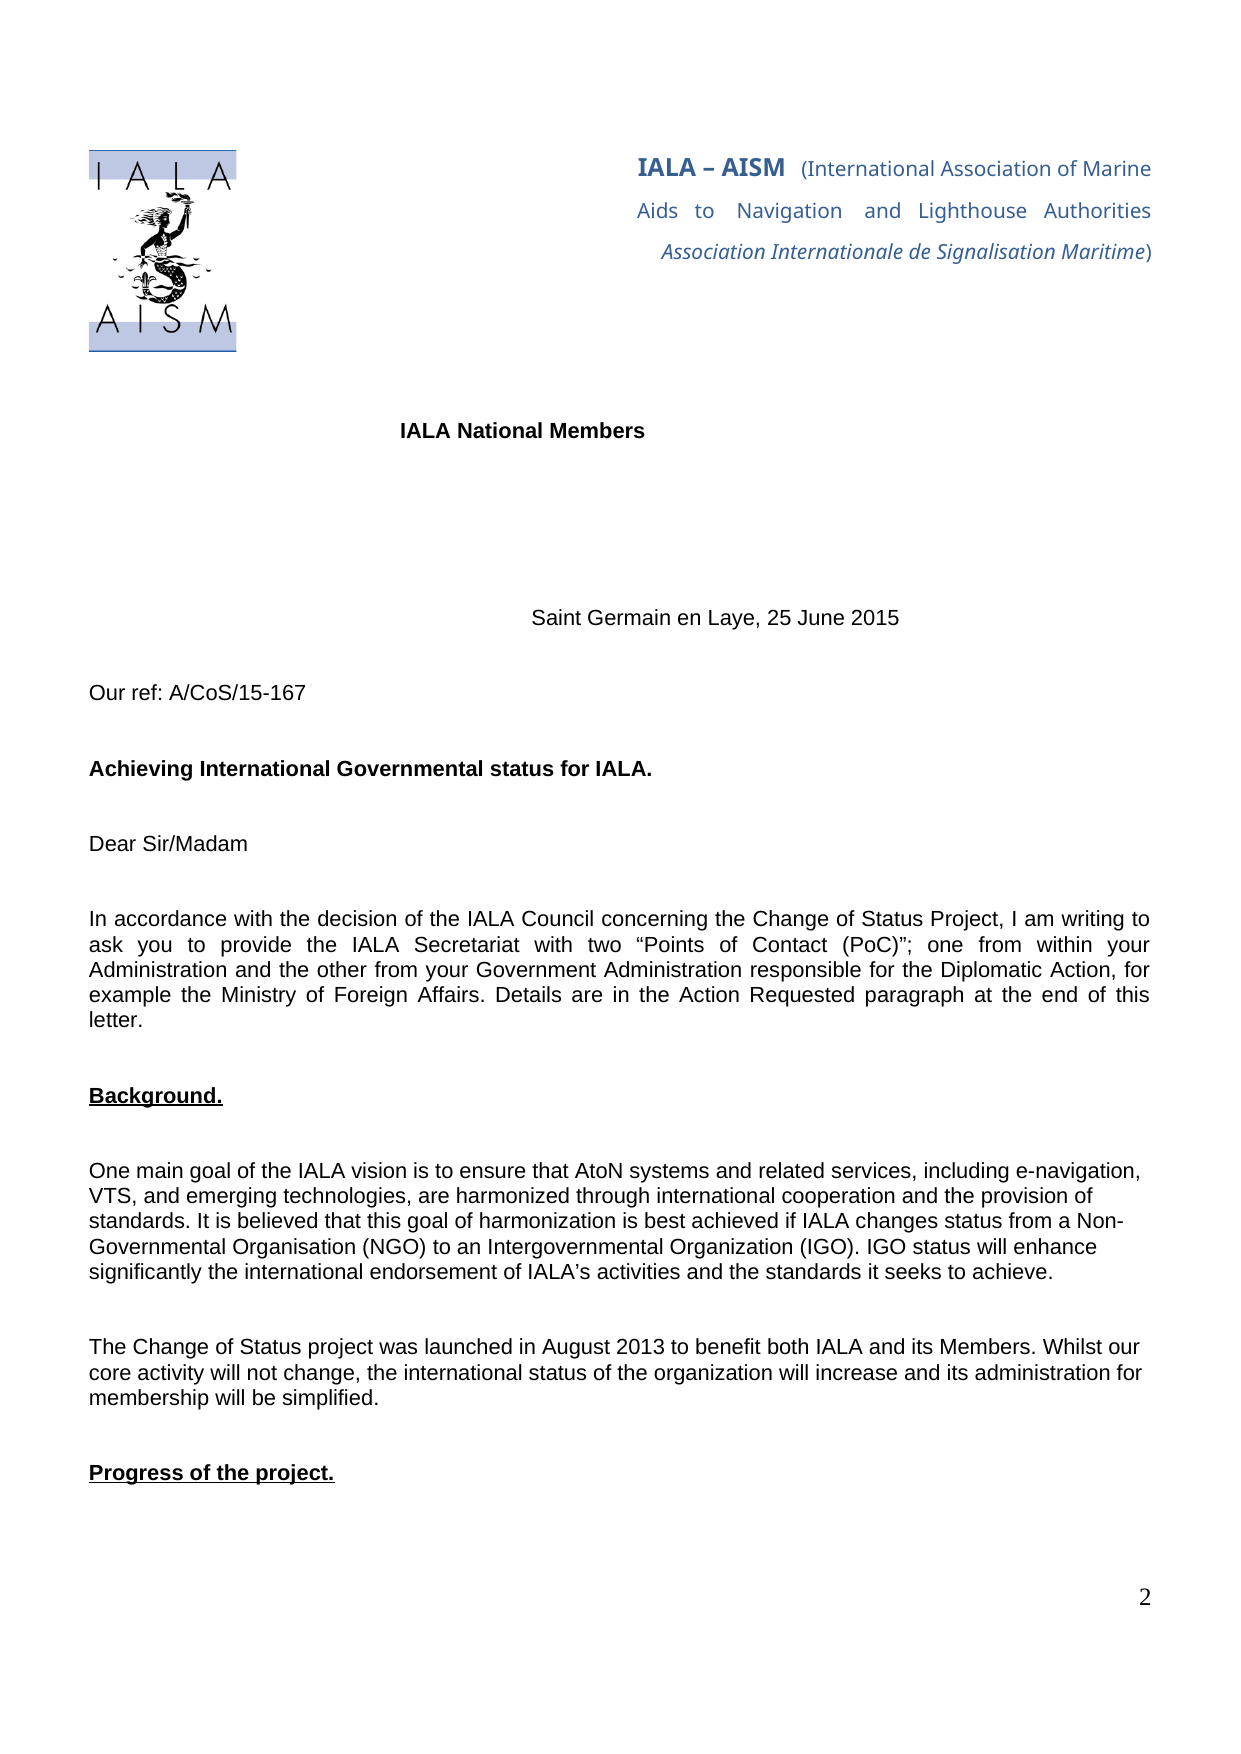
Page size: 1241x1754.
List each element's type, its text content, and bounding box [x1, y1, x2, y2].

text Saint Germain en Laye, 25 June 2015 [456, 605, 1152, 630]
text Our ref: A/CoS/15-167 [89, 680, 1152, 705]
text Progress of the project. [89, 1460, 1152, 1485]
text Association Internationale de Signalisation Maritime) [237, 237, 1152, 266]
text Background. [89, 1083, 1152, 1108]
text The Change of Status project was launched in August 2013 to benefit both IALA and its Members. Whilst our core activity will not change, the international status of the organization will increase and its administration for membership will be simplified. [89, 1334, 1152, 1410]
picture [88, 150, 237, 352]
text In accordance with the decision of the IALA Council concerning the Change of Status Project, I am writing to ask you to provide the IALA Secretariat with two “Points of Contact (PoC)”; one from within your Administration and the other from your Government Administration responsible for the Diplomatic Action, for example the Ministry of Foreign Affairs. Details are in the Action Requested paragraph at the end of this letter. [89, 906, 1152, 1032]
text Dear Sir/Madam [89, 831, 1152, 856]
text IALA – AISM (International Association of Marine [237, 150, 1152, 184]
text One main goal of the IALA vision is to ensure that AtoN systems and related services, including e-navigation, VTS, and emerging technologies, are harmonized through international cooperation and the provision of standards. It is believed that this goal of harmonization is best achieved if IALA changes status from a Non-Governmental Organisation (NGO) to an Intergovernmental Organization (IGO). IGO status will enhance significantly the international endorsement of IALA’s activities and the standards it seeks to achieve. [89, 1158, 1152, 1284]
text Achieving International Governmental status for IALA. [89, 756, 1152, 781]
text Aids to Navigation and Lighthouse Authorities [237, 197, 1152, 225]
